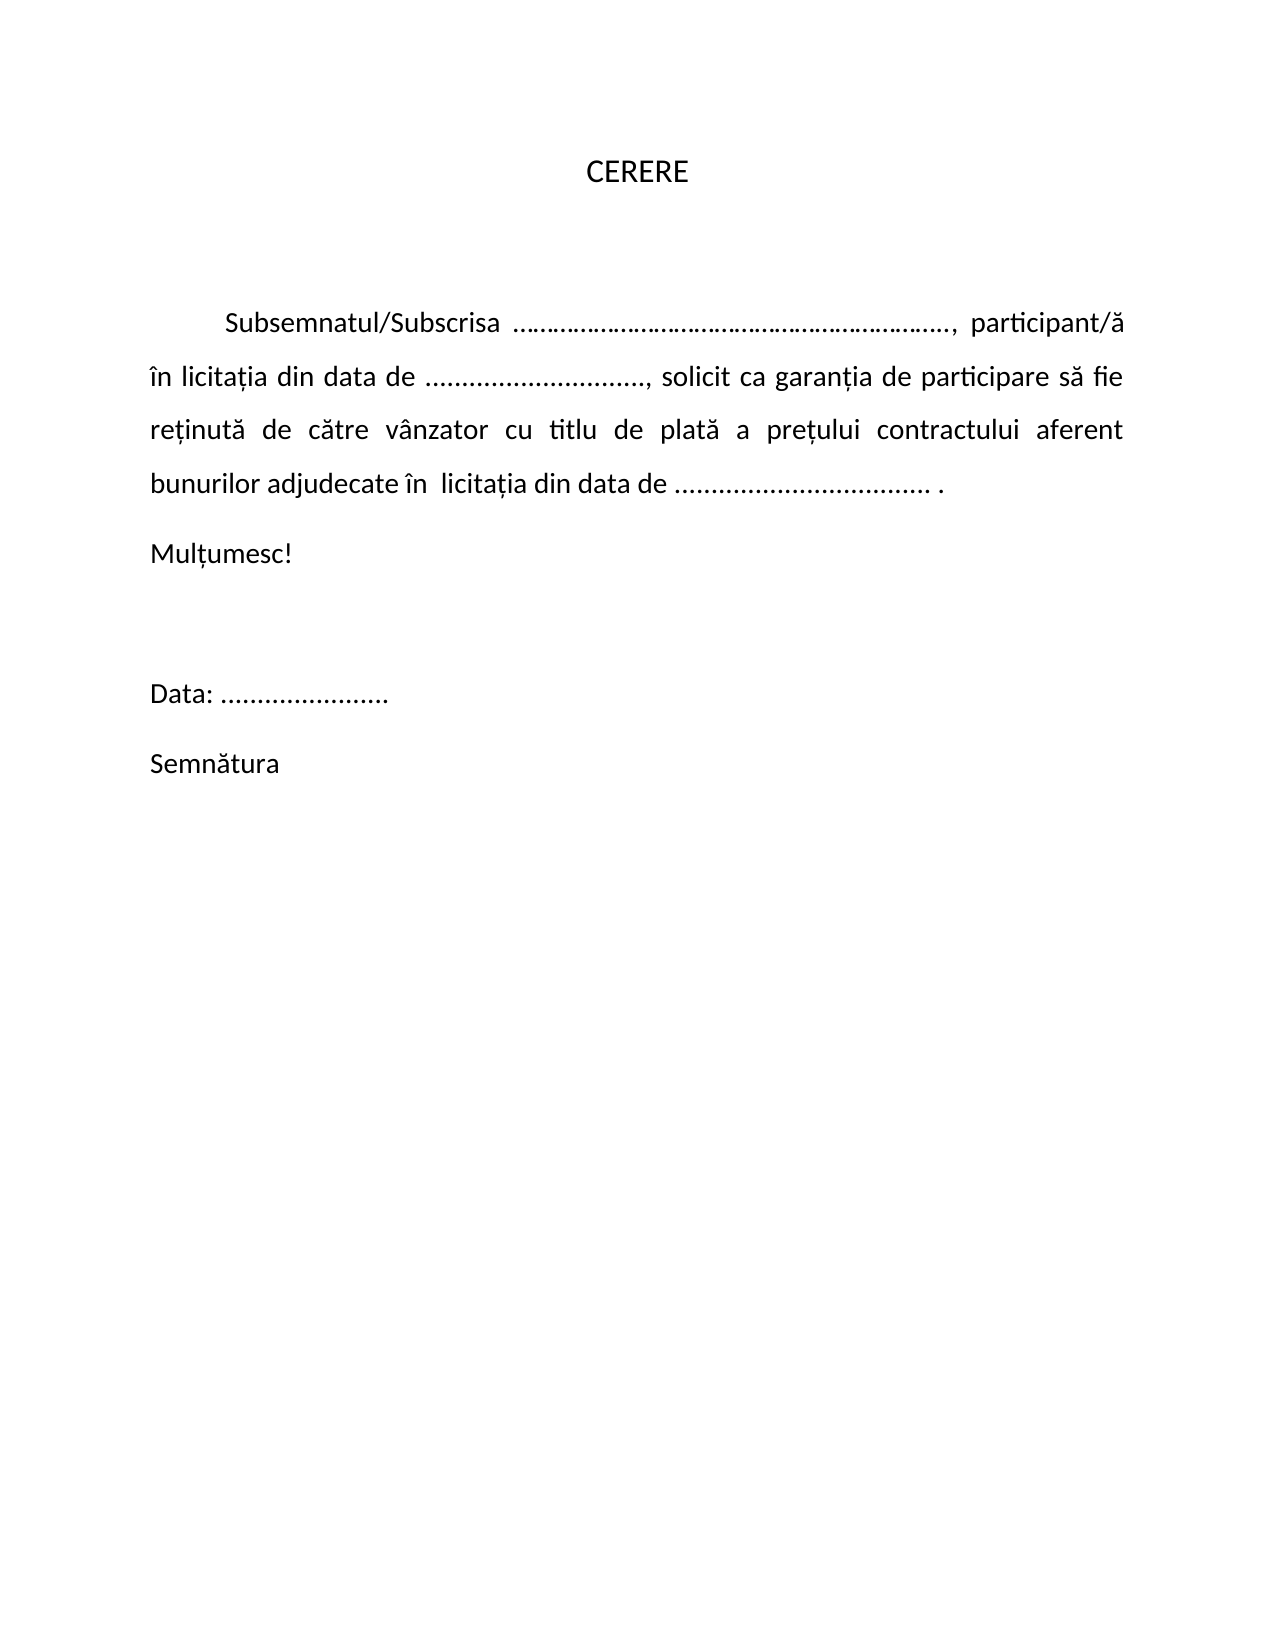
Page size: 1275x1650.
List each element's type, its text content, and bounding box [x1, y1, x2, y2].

text Subsemnatul/Subscrisa ……………………………………………………….., participant/ă în licitația din data de .............................., solicit ca garanția de participare să fie reținută de către vânzator cu titlu de plată a prețului contractului aferent bunurilor adjudecate în licitația din data de ................................... . [150, 304, 1125, 500]
text CERERE [150, 150, 1125, 191]
text Mulțumesc! [150, 535, 1125, 570]
text Semnătura [150, 745, 1125, 781]
text Data: ....................... [150, 675, 1125, 711]
